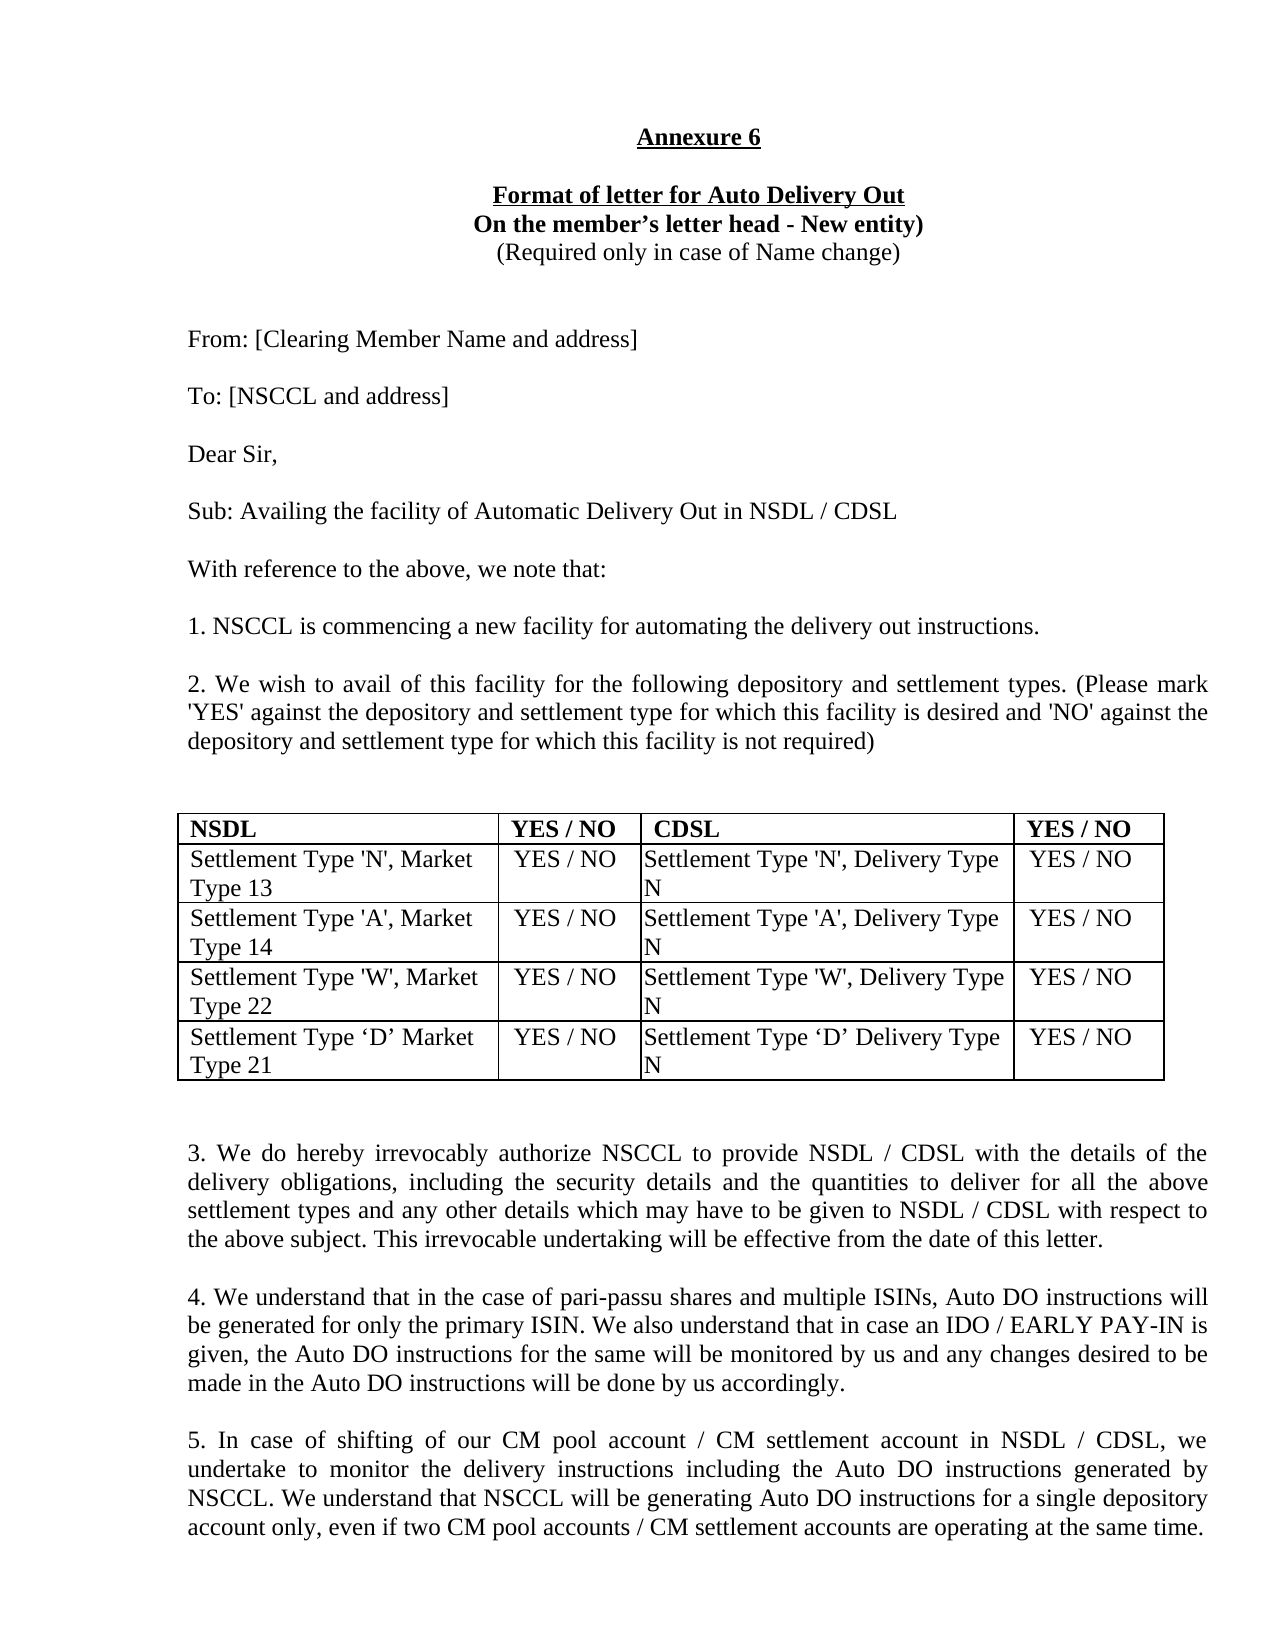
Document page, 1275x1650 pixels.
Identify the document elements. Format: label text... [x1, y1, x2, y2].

table_cell Settlement Type ‘D’ Market Type 21 [179, 1022, 498, 1079]
table_header YES / NO [499, 814, 640, 843]
table_header YES / NO [1015, 814, 1163, 843]
table_cell YES / NO [1015, 963, 1163, 1020]
text Annexure 6 [187, 122, 1209, 151]
table_cell Settlement Type 'W', Delivery Type N [642, 963, 1013, 1020]
text Dear Sir, [187, 439, 1209, 467]
text From: [Clearing Member Name and address] [187, 324, 1209, 352]
text (Required only in case of Name change) [187, 237, 1209, 266]
table_cell YES / NO [499, 963, 640, 1020]
text 4. We understand that in the case of pari-passu shares and multiple ISINs, Auto DO instructions will be generated for only the primary ISIN. We also understand that in case an IDO / EARLY PAY-IN is given, the Auto DO instructions for the same will be monitored by us and any changes desired to be made in the Auto DO instructions will be done by us accordingly. [187, 1282, 1209, 1397]
table_cell YES / NO [1015, 1022, 1163, 1079]
text Format of letter for Auto Delivery Out [187, 180, 1209, 209]
text To: [NSCCL and address] [187, 381, 1209, 410]
table_header NSDL [179, 814, 498, 843]
text 1. NSCCL is commencing a new facility for automating the delivery out instructions. [187, 611, 1209, 640]
text 5. In case of shifting of our CM pool account / CM settlement account in NSDL / CDSL, we undertake to monitor the delivery instructions including the Auto DO instructions generated by NSCCL. We understand that NSCCL will be generating Auto DO instructions for a single depository account only, even if two CM pool accounts / CM settlement accounts are operating at the same time. [187, 1426, 1209, 1541]
text 3. We do hereby irrevocably authorize NSCCL to provide NSDL / CDSL with the details of the delivery obligations, including the security details and the quantities to deliver for all the above settlement types and any other details which may have to be given to NSDL / CDSL with respect to the above subject. This irrevocable undertaking will be effective from the date of this letter. [187, 1138, 1209, 1253]
table_cell YES / NO [1015, 845, 1163, 902]
table_cell Settlement Type 'A', Market Type 14 [179, 903, 498, 961]
table_cell Settlement Type 'N', Market Type 13 [179, 845, 498, 902]
table_cell YES / NO [499, 1022, 640, 1079]
text 2. We wish to avail of this facility for the following depository and settlement types. (Please mark 'YES' against the depository and settlement type for which this facility is desired and 'NO' against the depository and settlement type for which this facility is not required) [187, 669, 1209, 755]
text On the member’s letter head - New entity) [187, 209, 1209, 237]
table_cell Settlement Type ‘D’ Delivery Type N [642, 1022, 1013, 1079]
table_cell Settlement Type 'N', Delivery Type N [642, 845, 1013, 902]
table_cell YES / NO [499, 903, 640, 961]
text Sub: Availing the facility of Automatic Delivery Out in NSDL / CDSL [187, 496, 1209, 525]
table_cell YES / NO [1015, 903, 1163, 961]
table_cell YES / NO [499, 845, 640, 902]
table_header CDSL [642, 814, 1013, 843]
table_cell Settlement Type 'W', Market Type 22 [179, 963, 498, 1020]
table_cell Settlement Type 'A', Delivery Type N [642, 903, 1013, 961]
text With reference to the above, we note that: [187, 554, 1209, 582]
